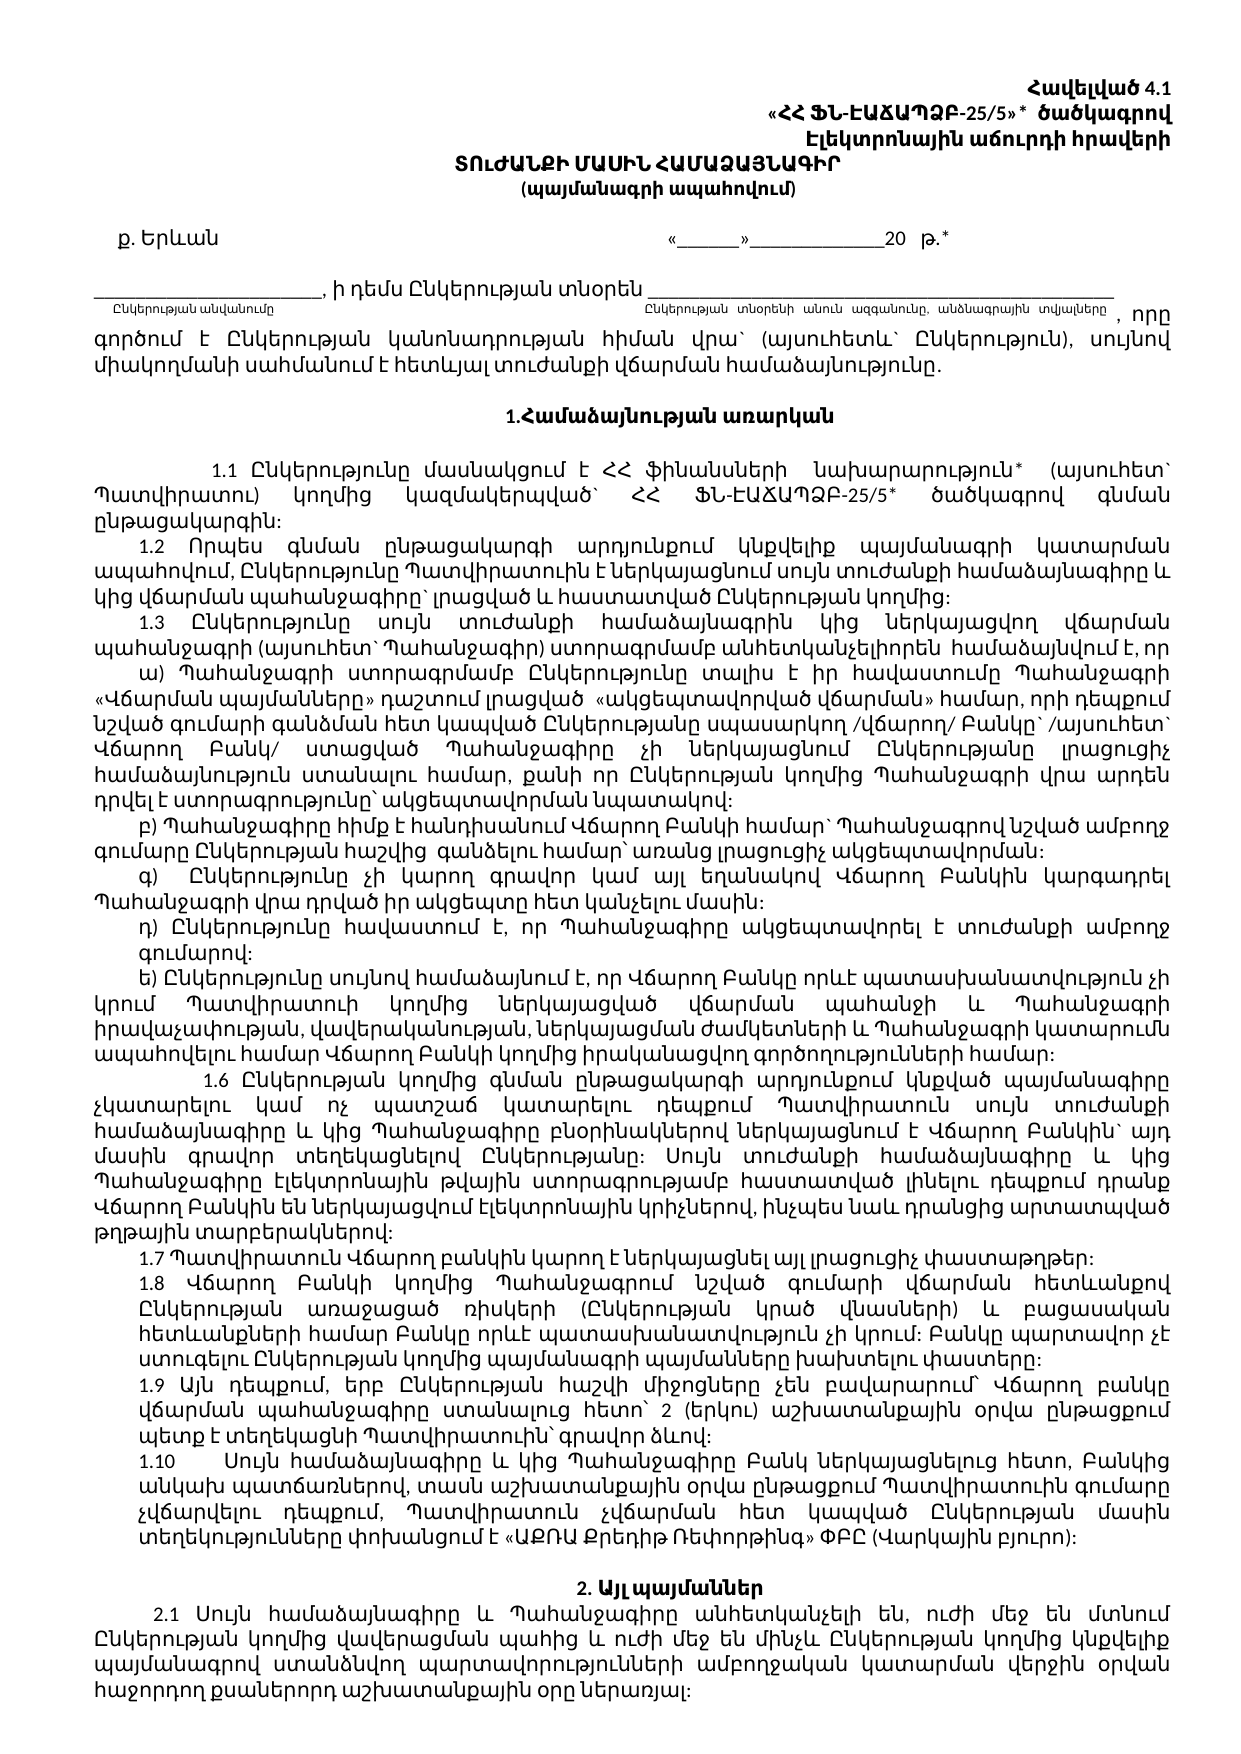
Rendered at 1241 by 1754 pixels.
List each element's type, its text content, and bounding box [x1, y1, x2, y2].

text բ) Պահանջագիրը հիմք է հանդիսանում Վճարող Բանկի համար` Պահանջագրով նշված ամբողջ գումարը Ընկերության հաշվից գանձելու համար՝ առանց լրացուցիչ ակցեպտավորման: [94, 813, 1171, 864]
text ե) Ընկերությունը սույնով համաձայնում է, որ Վճարող Բանկը որևէ պատասխանատվություն չի կրում Պատվիրատուի կողմից ներկայացված վճարման պահանջի և Պահանջագրի իրավաչափության, վավերականության, ներկայացման ժամկետների և Պահանջագրի կատարումն ապահովելու համար Վճարող Բանկի կողմից իրականացվող գործողությունների համար: [94, 965, 1171, 1067]
text ք. Երևան «______»_____________20 թ.* [94, 225, 1171, 250]
text Ընկերության անվանումը Ընկերության տնօրենի անուն ազգանունը, անձնագրային տվյալները , որը գործում է Ընկերության կանոնադրության հիման վրա` (այսուհետև` Ընկերություն), սույնով միակողմանի սահմանում է հետևյալ տուժանքի վճարման համաձայնությունը. [94, 301, 1171, 377]
text 1.3 Ընկերությունը սույն տուժանքի համաձայնագրին կից ներկայացվող վճարման պահանջագրի (այսուհետ` Պահանջագիր) ստորագրմամբ անհետկանչելիորեն համաձայնվում է, որ [94, 609, 1171, 660]
text 1.7 Պատվիրատուն Վճարող բանկին կարող է ներկայացնել այլ լրացուցիչ փաստաթղթեր: [138, 1245, 1171, 1270]
text 1.1 Ընկերությունը մասնակցում է ՀՀ ֆինանսների նախարարություն* (այսուհետ` Պատվիրատու) կողմից կազմակերպված` ՀՀ ՖՆ-ԷԱՃԱՊՁԲ-25/5* ծածկագրով գնման ընթացակարգին: [94, 457, 1171, 533]
text «ՀՀ ՖՆ-ԷԱՃԱՊՁԲ-25/5»* ծածկագրով [94, 100, 1171, 126]
text 1.10 Սույն համաձայնագիրը և կից Պահանջագիրը Բանկ ներկայացնելուց հետո, Բանկից անկախ պատճառներով, տասն աշխատանքային օրվա ընթացքում Պատվիրատուին գումարը չվճարվելու դեպքում, Պատվիրատուն չվճարման հետ կապված Ընկերության մասին տեղեկությունները փոխանցում է «ԱՔՌԱ Քրեդիթ Ռեփորթինգ» ՓԲԸ (Վարկային բյուրո): [138, 1448, 1171, 1550]
text 1.9 Այն դեպքում, երբ Ընկերության հաշվի միջոցները չեն բավարարում՝ Վճարող բանկը վճարման պահանջագիրը ստանալուց հետո՝ 2 (երկու) աշխատանքային օրվա ընթացքում պետք է տեղեկացնի Պատվիրատուին՝ գրավոր ձևով: [138, 1372, 1171, 1448]
text ՏՈւԺԱՆՔԻ ՄԱՍԻՆ ՀԱՄԱՁԱՅՆԱԳԻՐ [94, 151, 1171, 177]
text Հավելված 4.1 [94, 75, 1171, 100]
text 1.8 Վճարող Բանկի կողմից Պահանջագրում նշված գումարի վճարման հետևանքով Ընկերության առաջացած ռիսկերի (Ընկերության կրած վնասների) և բացասական հետևանքների համար Բանկը որևէ պատասխանատվություն չի կրում: Բանկը պարտավոր չէ ստուգելու Ընկերության կողմից պայմանագրի պայմանները խախտելու փաստերը: [138, 1270, 1171, 1372]
text 2. Այլ պայմաններ [169, 1575, 1171, 1601]
text 2.1 Սույն համաձայնագիրը և Պահանջագիրը անհետկանչելի են, ուժի մեջ են մտնում Ընկերության կողմից վավերացման պահից և ուժի մեջ են մինչև Ընկերության կողմից կնքվելիք պայմանագրով ստանձնվող պարտավորությունների ամբողջական կատարման վերջին օրվան հաջորդող քսաներորդ աշխատանքային օրը ներառյալ: [94, 1601, 1171, 1702]
text գ) Ընկերությունը չի կարող գրավոր կամ այլ եղանակով Վճարող Բանկին կարգադրել Պահանջագրի վրա դրված իր ակցեպտը հետ կանչելու մասին: [94, 864, 1171, 914]
text (պայմանագրի ապահովում) [94, 177, 1171, 199]
text 1.Համաձայնության առարկան [169, 403, 1171, 428]
text Էլեկտրոնային աճուրդի հրավերի [94, 126, 1171, 151]
text ______________________, ի դեմս Ընկերության տնօրեն _____________________________________________ [94, 276, 1171, 301]
text 1.6 Ընկերության կողմից գնման ընթացակարգի արդյունքում կնքված պայմանագիրը չկատարելու կամ ոչ պատշաճ կատարելու դեպքում Պատվիրատուն սույն տուժանքի համաձայնագիրը և կից Պահանջագիրը բնօրինակներով ներկայացնում է Վճարող Բանկին` այդ մասին գրավոր տեղեկացնելով Ընկերությանը: Սույն տուժանքի համաձայնագիրը և կից Պահանջագիրը էլեկտրոնային թվային ստորագրությամբ հաստատված լինելու դեպքում դրանք Վճարող Բանկին են ներկայացվում էլեկտրոնային կրիչներով, ինչպես նաև դրանցից արտատպված թղթային տարբերակներով: [94, 1067, 1171, 1245]
text 1.2 Որպես գնման ընթացակարգի արդյունքում կնքվելիք պայմանագրի կատարման ապահովում, Ընկերությունը Պատվիրատուին է ներկայացնում սույն տուժանքի համաձայնագիրը և կից վճարման պահանջագիրը` լրացված և հաստատված Ընկերության կողմից: [94, 533, 1171, 609]
text դ) Ընկերությունը հավաստում է, որ Պահանջագիրը ակցեպտավորել է տուժանքի ամբողջ գումարով: [138, 914, 1171, 965]
text ա) Պահանջագրի ստորագրմամբ Ընկերությունը տալիս է իր հավաստումը Պահանջագրի «Վճարման պայմանները» դաշտում լրացված «ակցեպտավորված վճարման» համար, որի դեպքում նշված գումարի գանձման հետ կապված Ընկերությանը սպասարկող /վճարող/ Բանկը` /այսուհետ` Վճարող Բանկ/ ստացված Պահանջագիրը չի ներկայացնում Ընկերությանը լրացուցիչ համաձայնություն ստանալու համար, քանի որ Ընկերության կողմից Պահանջագրի վրա արդեն դրվել է ստորագրությունը՝ ակցեպտավորման նպատակով: [94, 660, 1171, 813]
